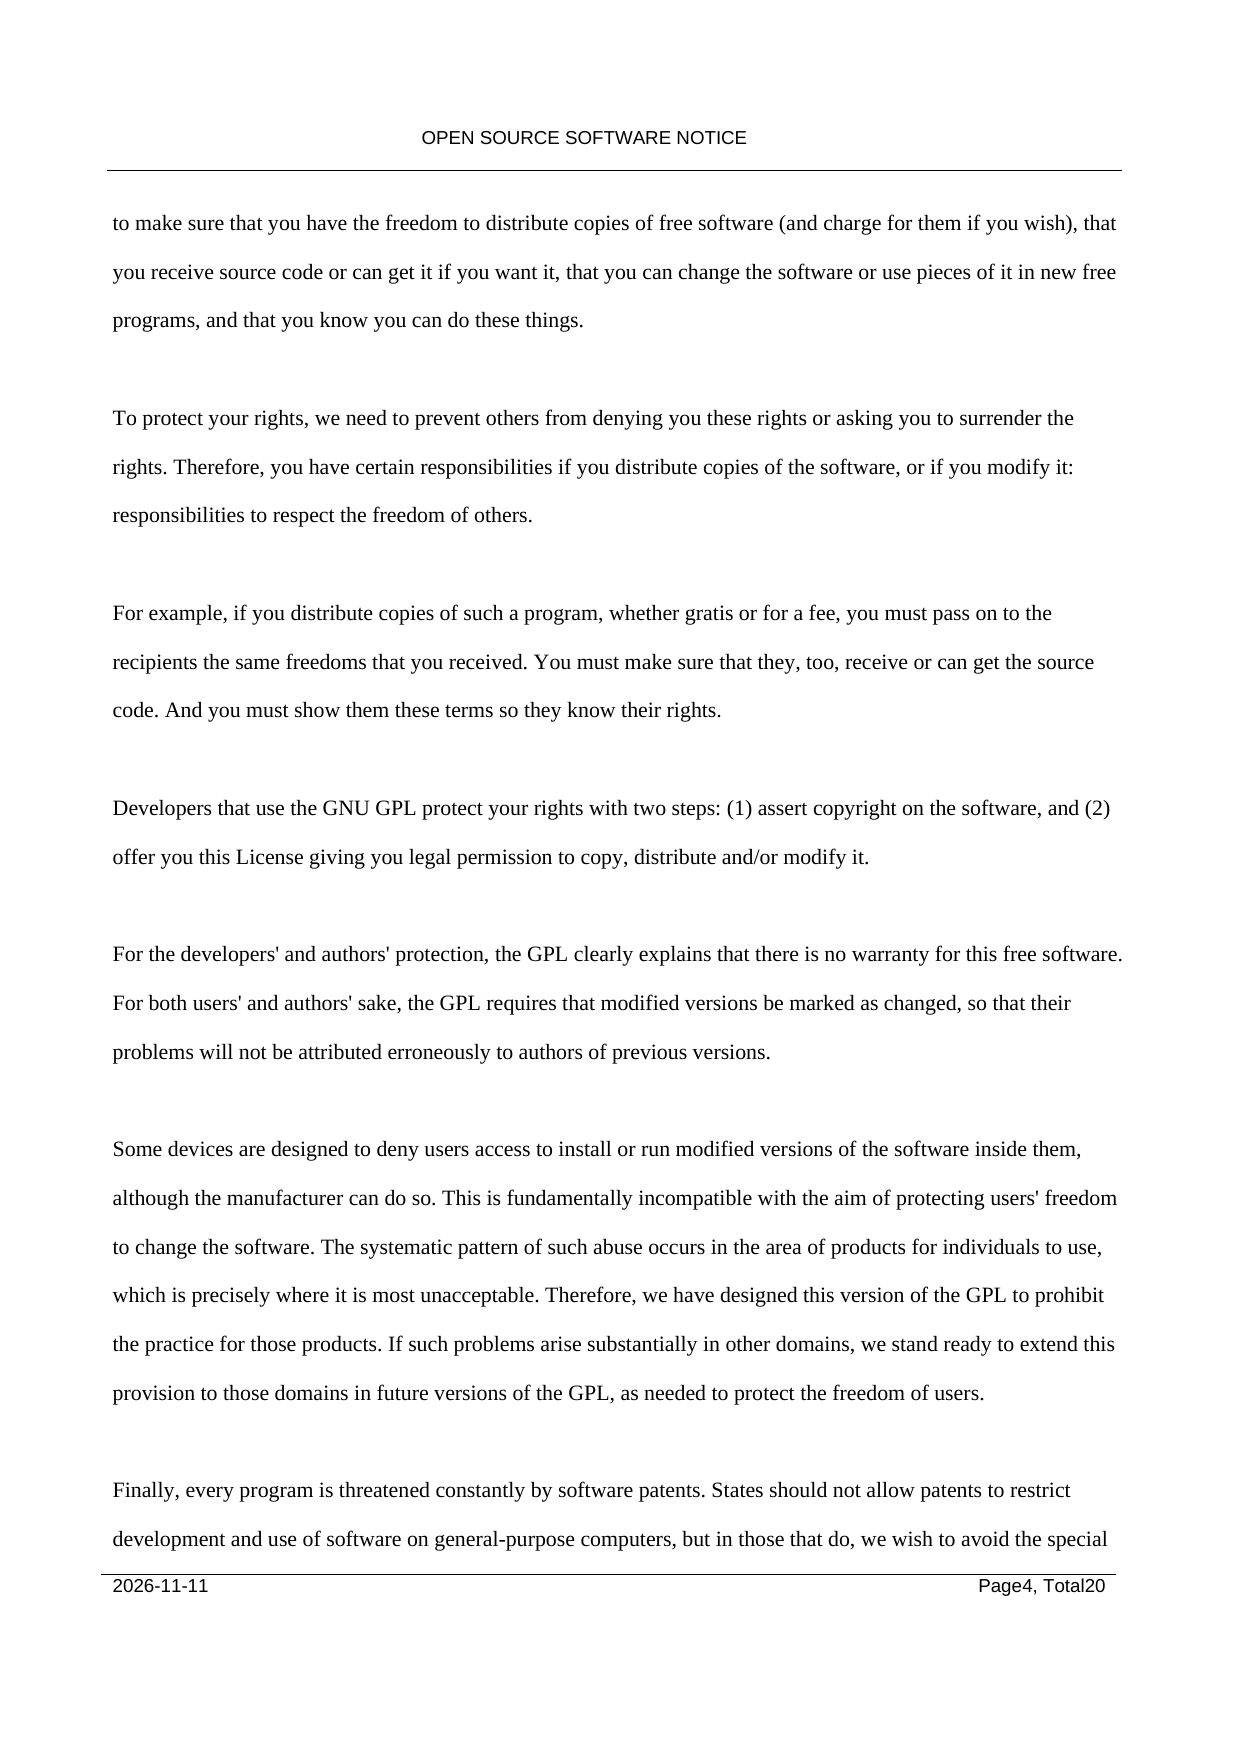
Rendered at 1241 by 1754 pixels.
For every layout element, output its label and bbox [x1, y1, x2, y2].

text [112, 206, 1128, 1555]
